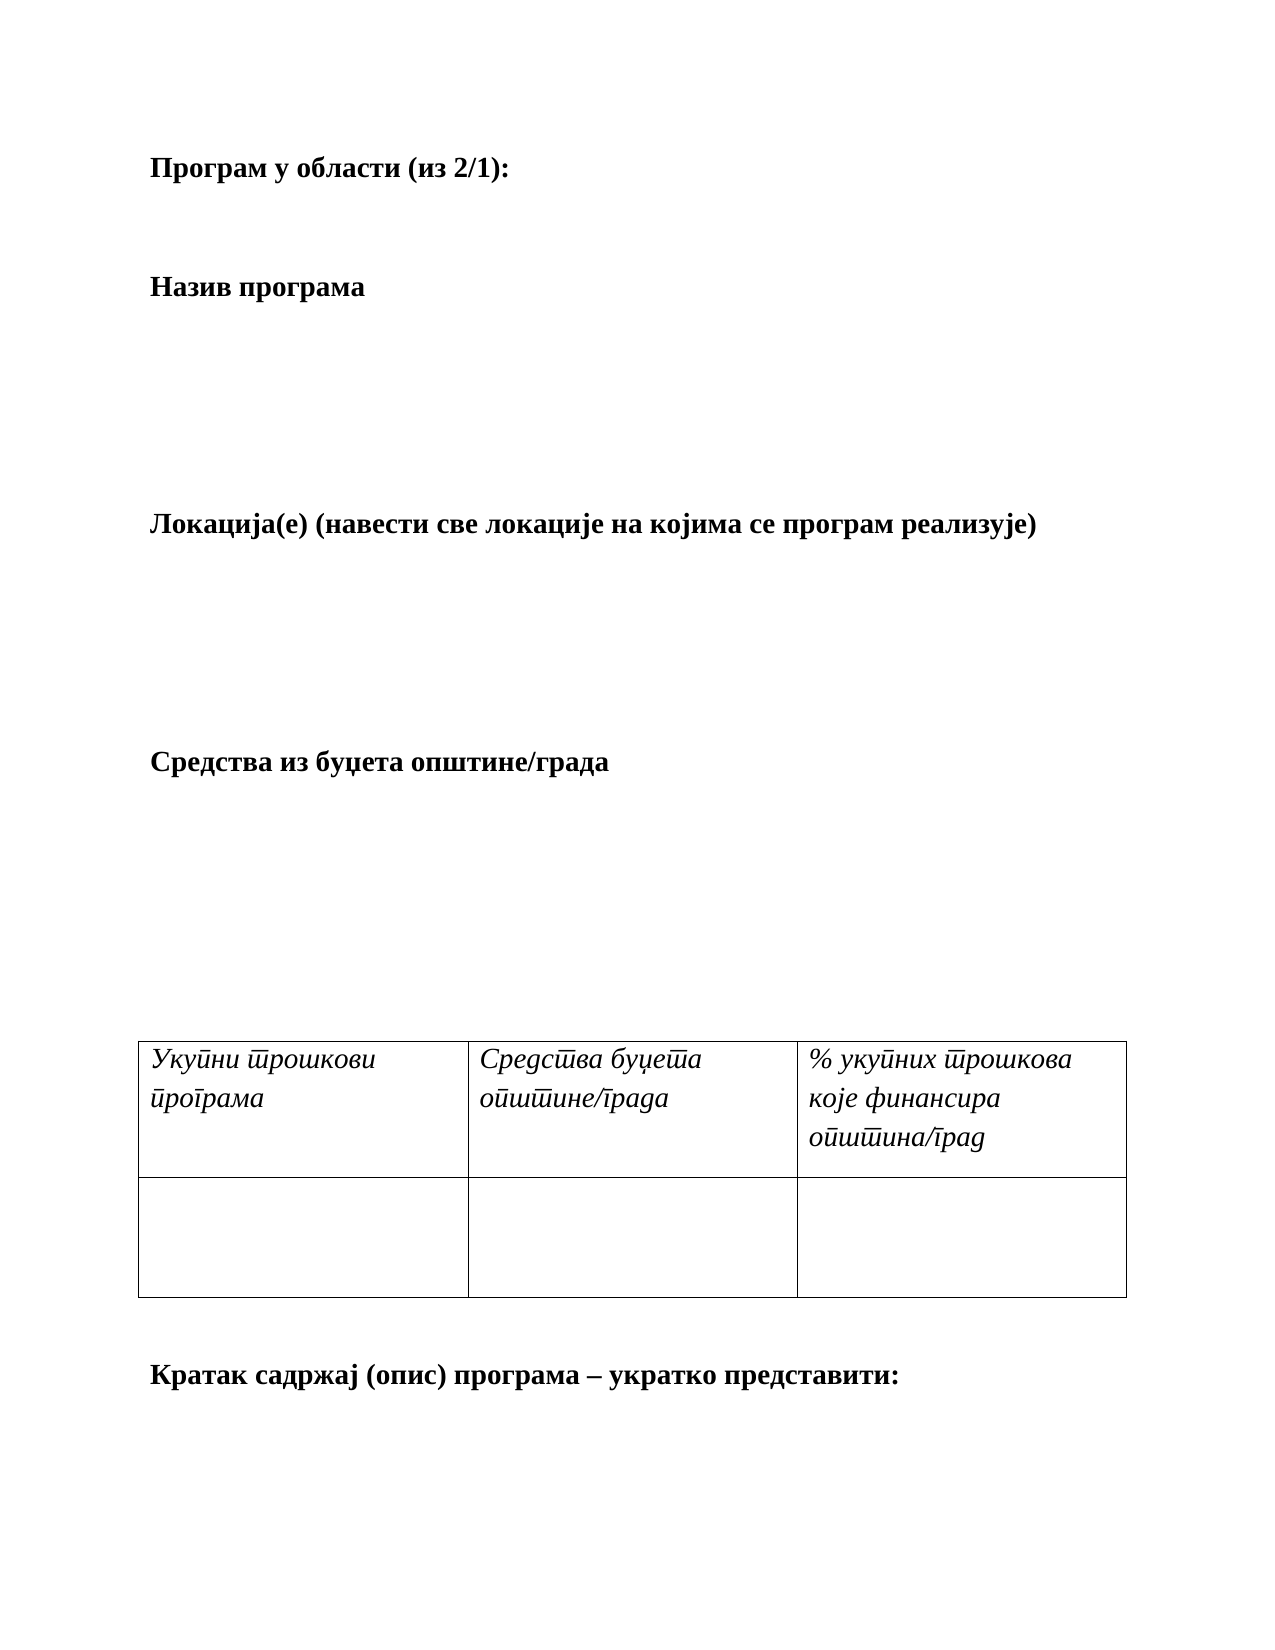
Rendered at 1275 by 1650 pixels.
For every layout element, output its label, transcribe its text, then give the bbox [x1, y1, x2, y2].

text Програм у области (из 2/1): [150, 150, 1125, 183]
text Кратак садржај (опис) програма – укратко представити: [150, 1357, 1125, 1391]
table_cell [798, 1178, 1126, 1297]
text Назив програма [150, 269, 1125, 302]
table_cell [139, 1178, 468, 1297]
table_header Укупни трошкови програма [139, 1042, 468, 1177]
text Средства из буџета општине/града [150, 744, 1125, 777]
table_cell [469, 1178, 797, 1297]
table_header Средства буџета општине/града [469, 1042, 797, 1177]
table_header % укупних трошкова које финансира општина/град [798, 1042, 1126, 1177]
text Локација(е) (навести све локације на којима се програм реализује) [150, 506, 1125, 540]
